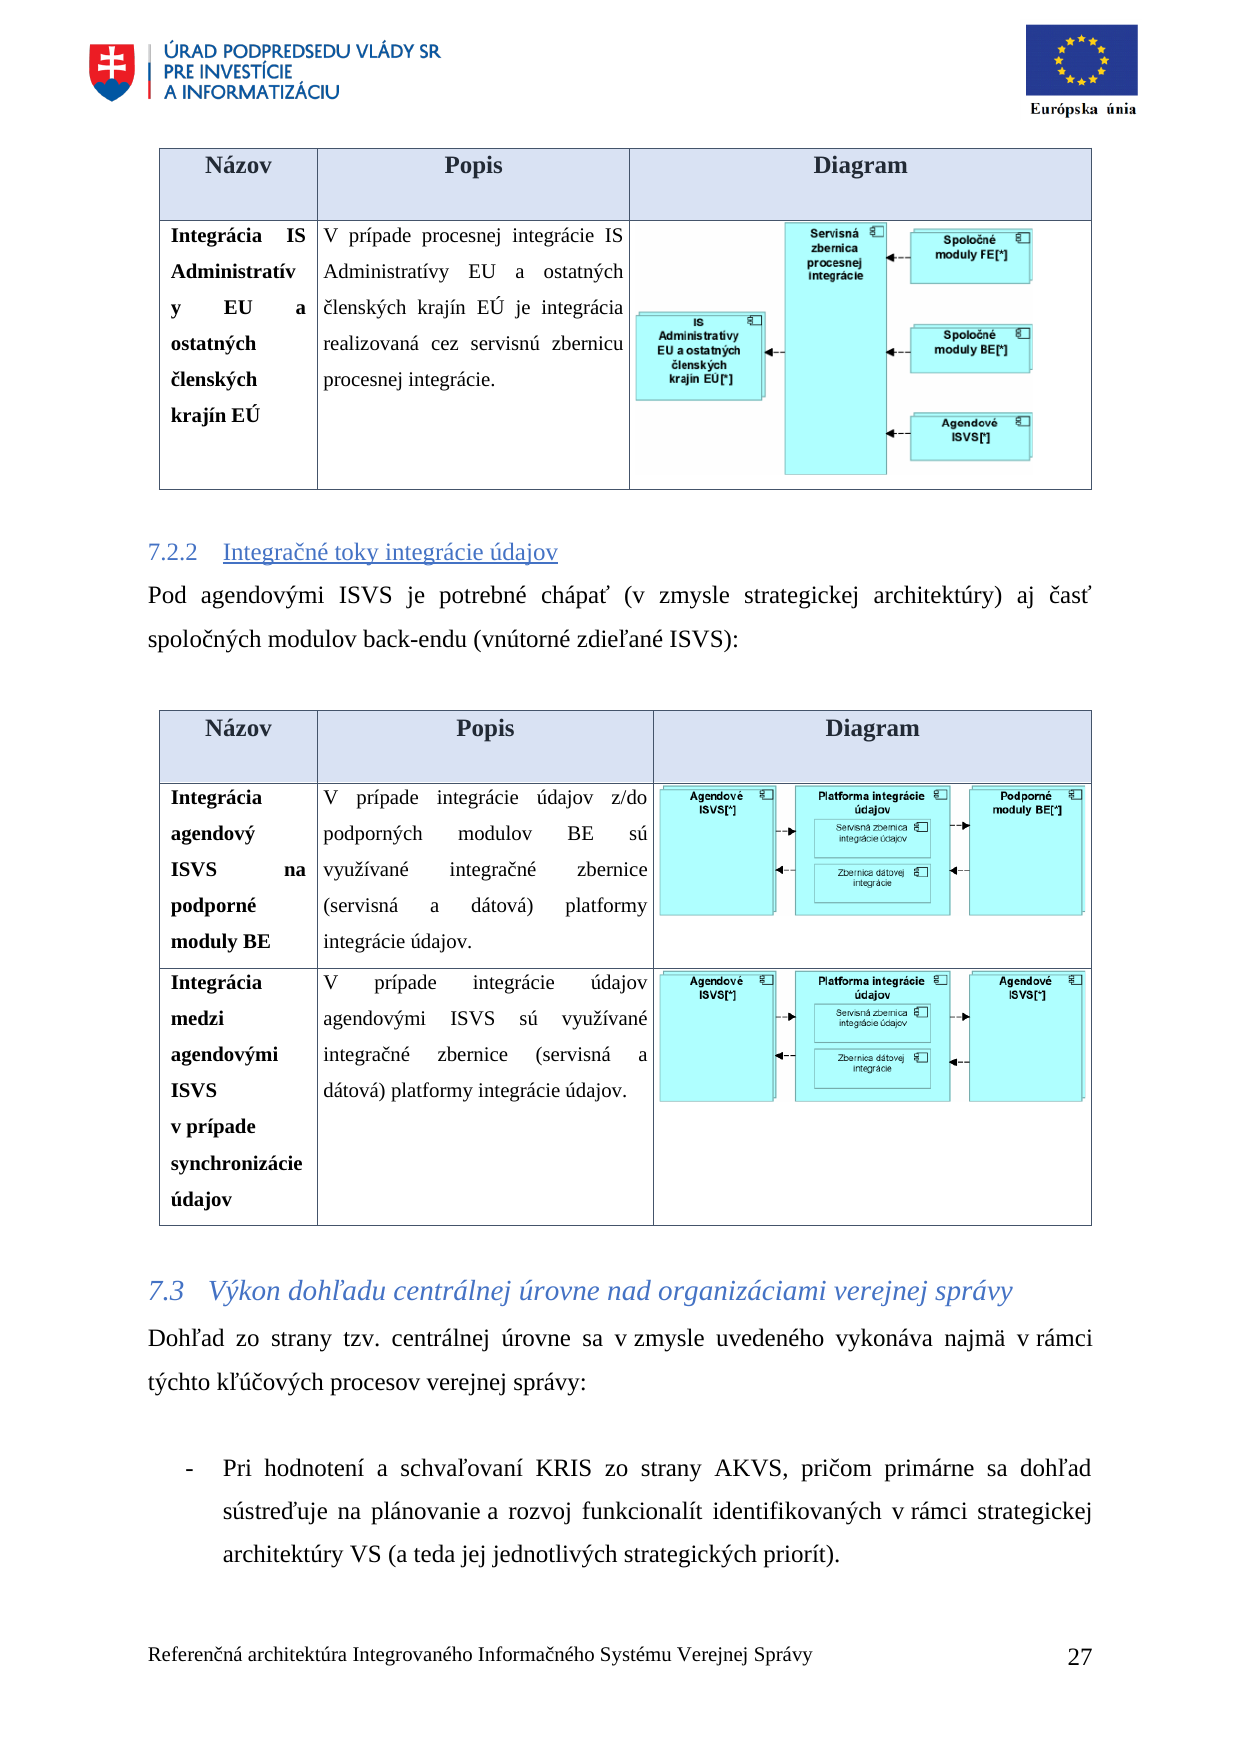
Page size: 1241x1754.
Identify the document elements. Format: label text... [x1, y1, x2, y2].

subtitle Výkon dohľadu centrálnej úrovne nad organizáciami verejnej správy [148, 1273, 1093, 1307]
list Pri hodnotení a schvaľovaní KRIS zo strany AKVS, pričom primárne sa dohľad sústreďuje na plánovanie a rozvoj funkcionalít identifikovaných v rámci strategickej architektúry VS (a teda jej jednotlivých strategických priorít). [185, 1453, 1093, 1568]
table_header Diagram [654, 711, 1091, 782]
table_cell [630, 221, 1091, 489]
table_cell V prípade procesnej integrácie IS Administratívy EU a ostatných členských krajín EÚ je integrácia realizovaná cez servisnú zbernicu procesnej integrácie. [318, 221, 629, 489]
table_header Názov [160, 711, 317, 782]
table_cell V prípade integrácie údajov agendovými ISVS sú využívané integračné zbernice (servisná a dátová) platformy integrácie údajov. [318, 969, 653, 1225]
table_cell V prípade integrácie údajov z/do podporných modulov BE sú využívané integračné zbernice (servisná a dátová) platformy integrácie údajov. [318, 784, 653, 968]
picture [46, 0, 484, 142]
table_header Názov [160, 149, 317, 220]
picture [659, 785, 1086, 916]
picture [659, 970, 1086, 1102]
subtitle Integračné toky integrácie údajov [148, 537, 1093, 566]
table_cell Integrácia agendový ISVS na podporné moduly BE [160, 784, 317, 968]
table_cell Integrácia IS Administratívy EU a ostatných členských krajín EÚ [160, 221, 317, 489]
table_cell [654, 969, 1091, 1225]
picture [1020, 19, 1143, 121]
picture [635, 222, 1033, 475]
table_header Popis [318, 711, 653, 782]
text Dohľad zo strany tzv. centrálnej úrovne sa v zmysle uvedeného vykonáva najmä v rámci týchto kľúčových procesov verejnej správy: [148, 1323, 1093, 1395]
table_cell [654, 784, 1091, 968]
table_header Diagram [630, 149, 1091, 220]
table_cell Integrácia medzi agendovými ISVS v prípade synchronizácie údajov [160, 969, 317, 1225]
text Pod agendovými ISVS je potrebné chápať (v zmysle strategickej architektúry) aj časť spoločných modulov back-endu (vnútorné zdieľané ISVS): [148, 581, 1093, 652]
table_header Popis [318, 149, 629, 220]
